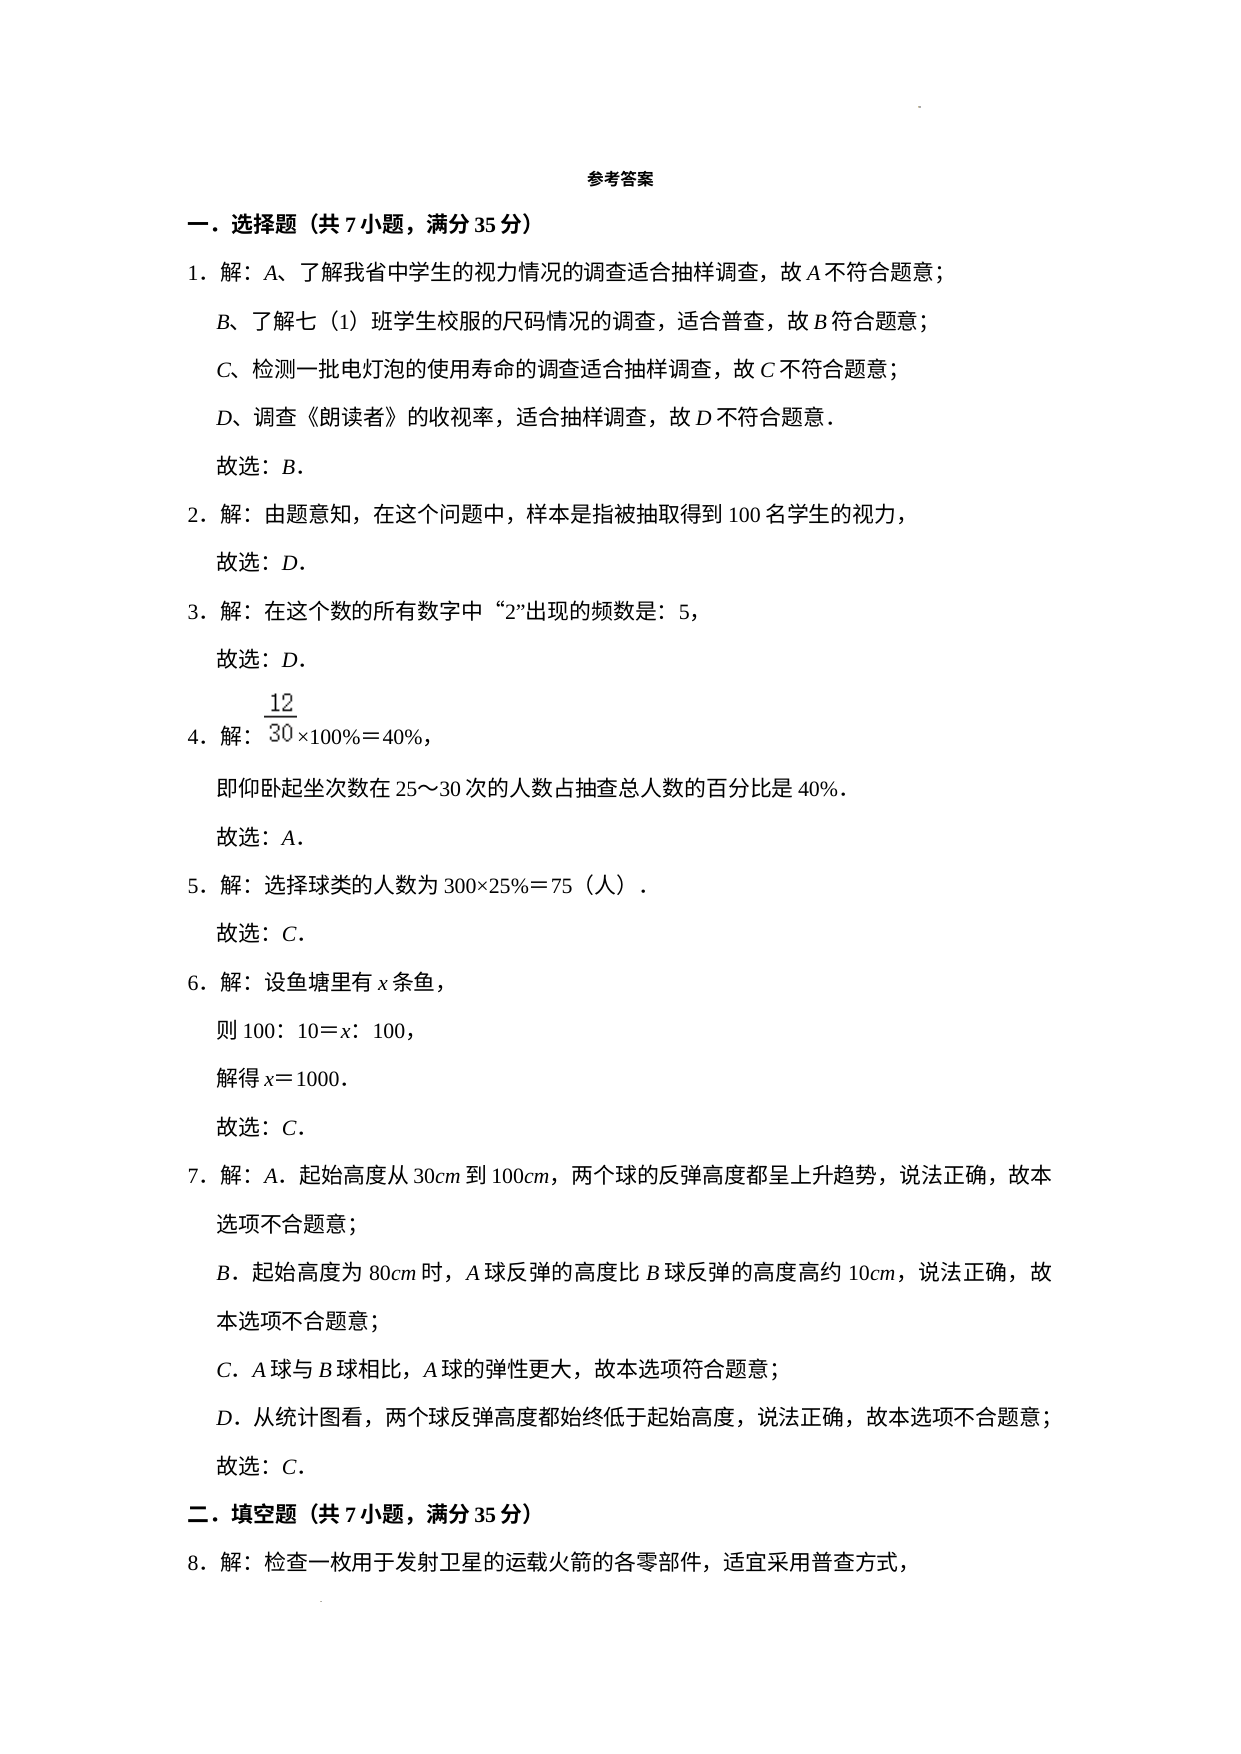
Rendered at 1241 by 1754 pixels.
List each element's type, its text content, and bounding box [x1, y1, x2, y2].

text 7．解：A．起始高度从30cm到100cm，两个球的反弹高度都呈上升趋势，说法正确，故本选项不合题意； [187, 1157, 1053, 1239]
text C、检测一批电灯泡的使用寿命的调查适合抽样调查，故C不符合题意； [216, 352, 1053, 384]
text 一．选择题（共7小题，满分35分） [187, 207, 1053, 239]
text B、了解七（1）班学生校服的尺码情况的调查，适合普查，故B符合题意； [216, 303, 1053, 336]
text 故选：A． [216, 819, 1053, 852]
text C．A球与B球相比，A球的弹性更大，故本选项符合题意； [216, 1352, 1053, 1384]
text 4．解：×100%＝40%， [187, 690, 1053, 755]
text 6．解：设鱼塘里有x条鱼， [187, 964, 1053, 997]
picture [264, 690, 297, 745]
text 3．解：在这个数的所有数字中“2”出现的频数是：5， [187, 593, 1053, 626]
text 故选：C． [216, 916, 1053, 948]
text 5．解：选择球类的人数为300×25%＝75（人）． [187, 867, 1053, 900]
text 即仰卧起坐次数在25～30次的人数占抽查总人数的百分比是40%． [216, 771, 1053, 803]
text 1．解：A、了解我省中学生的视力情况的调查适合抽样调查，故A不符合题意； [187, 255, 1053, 287]
text 2．解：由题意知，在这个问题中，样本是指被抽取得到100名学生的视力， [187, 497, 1053, 529]
text D、调查《朗读者》的收视率，适合抽样调查，故D不符合题意． [216, 400, 1053, 432]
text 故选：C． [216, 1448, 1053, 1481]
text 故选：B． [216, 448, 1053, 481]
text 8．解：检查一枚用于发射卫星的运载火箭的各零部件，适宜采用普查方式， [187, 1545, 1053, 1577]
text 则100：10＝x：100， [216, 1012, 1053, 1045]
text 二．填空题（共7小题，满分35分） [187, 1497, 1053, 1529]
text D．从统计图看，两个球反弹高度都始终低于起始高度，说法正确，故本选项不合题意； [216, 1400, 1053, 1432]
text 解得x＝1000． [216, 1061, 1053, 1093]
text B．起始高度为80cm时，A球反弹的高度比B球反弹的高度高约10cm，说法正确，故本选项不合题意； [216, 1254, 1053, 1336]
text 故选：D． [216, 545, 1053, 577]
text 故选：D． [216, 642, 1053, 674]
text 参考答案 [187, 162, 1053, 194]
text 故选：C． [216, 1109, 1053, 1142]
